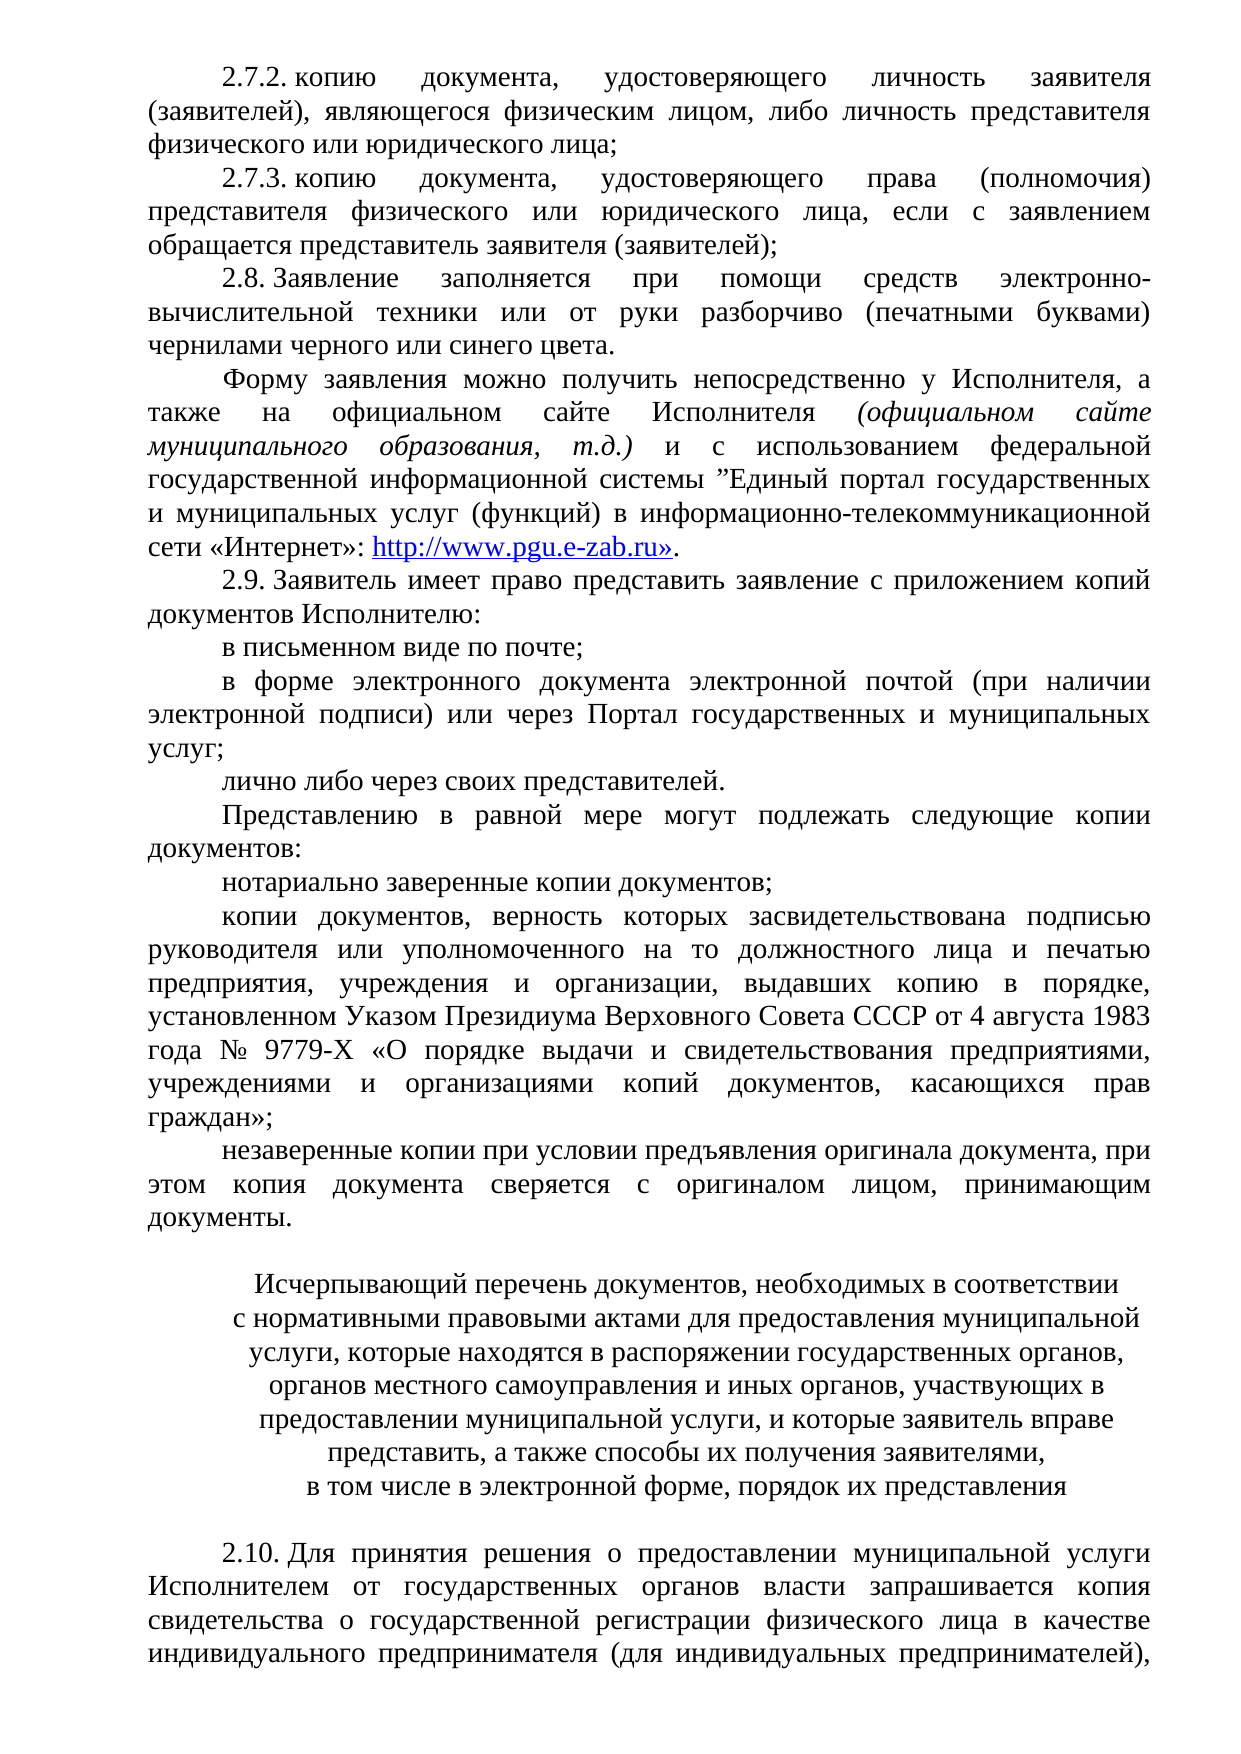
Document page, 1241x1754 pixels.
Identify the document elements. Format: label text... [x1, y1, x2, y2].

text услуги, которые находятся в распоряжении государственных органов, [148, 1334, 1152, 1367]
text Форму заявления можно получить непосредственно у Исполнителя, а также на официальном сайте Исполнителя (официальном сайте муниципального образования, т.д.) и с использованием федеральной государственной информационной системы ”Единый портал государственных и муниципальных услуг (функций) в информационно-телекоммуникационной сети «Интернет»: http://www.pgu.e-zab.ru». [148, 361, 1152, 562]
text в том числе в электронной форме, порядок их представления [148, 1468, 1152, 1501]
text с нормативными правовыми актами для предоставления муниципальной [148, 1300, 1152, 1334]
text органов местного самоуправления и иных органов, участвующих в [148, 1367, 1152, 1401]
text незаверенные копии при условии предъявления оригинала документа, при этом копия документа сверяется с оригиналом лицом, принимающим документы. [148, 1132, 1152, 1233]
text Исчерпывающий перечень документов, необходимых в соответствии [148, 1267, 1152, 1300]
text копии документов, верность которых засвидетельствована подписью руководителя или уполномоченного на то должностного лица и печатью предприятия, учреждения и организации, выдавших копию в порядке, установленном Указом Президиума Верховного Совета СССР от 4 августа 1983 года № 9779-Х «О порядке выдачи и свидетельствования предприятиями, учреждениями и организациями копий документов, касающихся прав граждан»; [148, 898, 1152, 1132]
text в форме электронного документа электронной почтой (при наличии электронной подписи) или через Портал государственных и муниципальных услуг; [148, 663, 1152, 763]
text 2.7.2. копию документа, удостоверяющего личность заявителя (заявителей), являющегося физическим лицом, либо личность представителя физического или юридического лица; [148, 59, 1152, 160]
text Представлению в равной мере могут подлежать следующие копии документов: [148, 797, 1152, 864]
text лично либо через своих представителей. [148, 763, 1152, 797]
text в письменном виде по почте; [148, 629, 1152, 663]
text представить, а также способы их получения заявителями, [148, 1434, 1152, 1468]
text 2.7.3. копию документа, удостоверяющего права (полномочия) представителя физического или юридического лица, если с заявлением обращается представитель заявителя (заявителей); [148, 160, 1152, 260]
text нотариально заверенные копии документов; [148, 864, 1152, 898]
text 2.9. Заявитель имеет право представить заявление с приложением копий документов Исполнителю: [148, 562, 1152, 629]
text 2.8. Заявление заполняется при помощи средств электронно-вычислительной техники или от руки разборчиво (печатными буквами) чернилами черного или синего цвета. [148, 260, 1152, 361]
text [148, 1535, 1152, 1669]
text предоставлении муниципальной услуги, и которые заявитель вправе [148, 1401, 1152, 1434]
